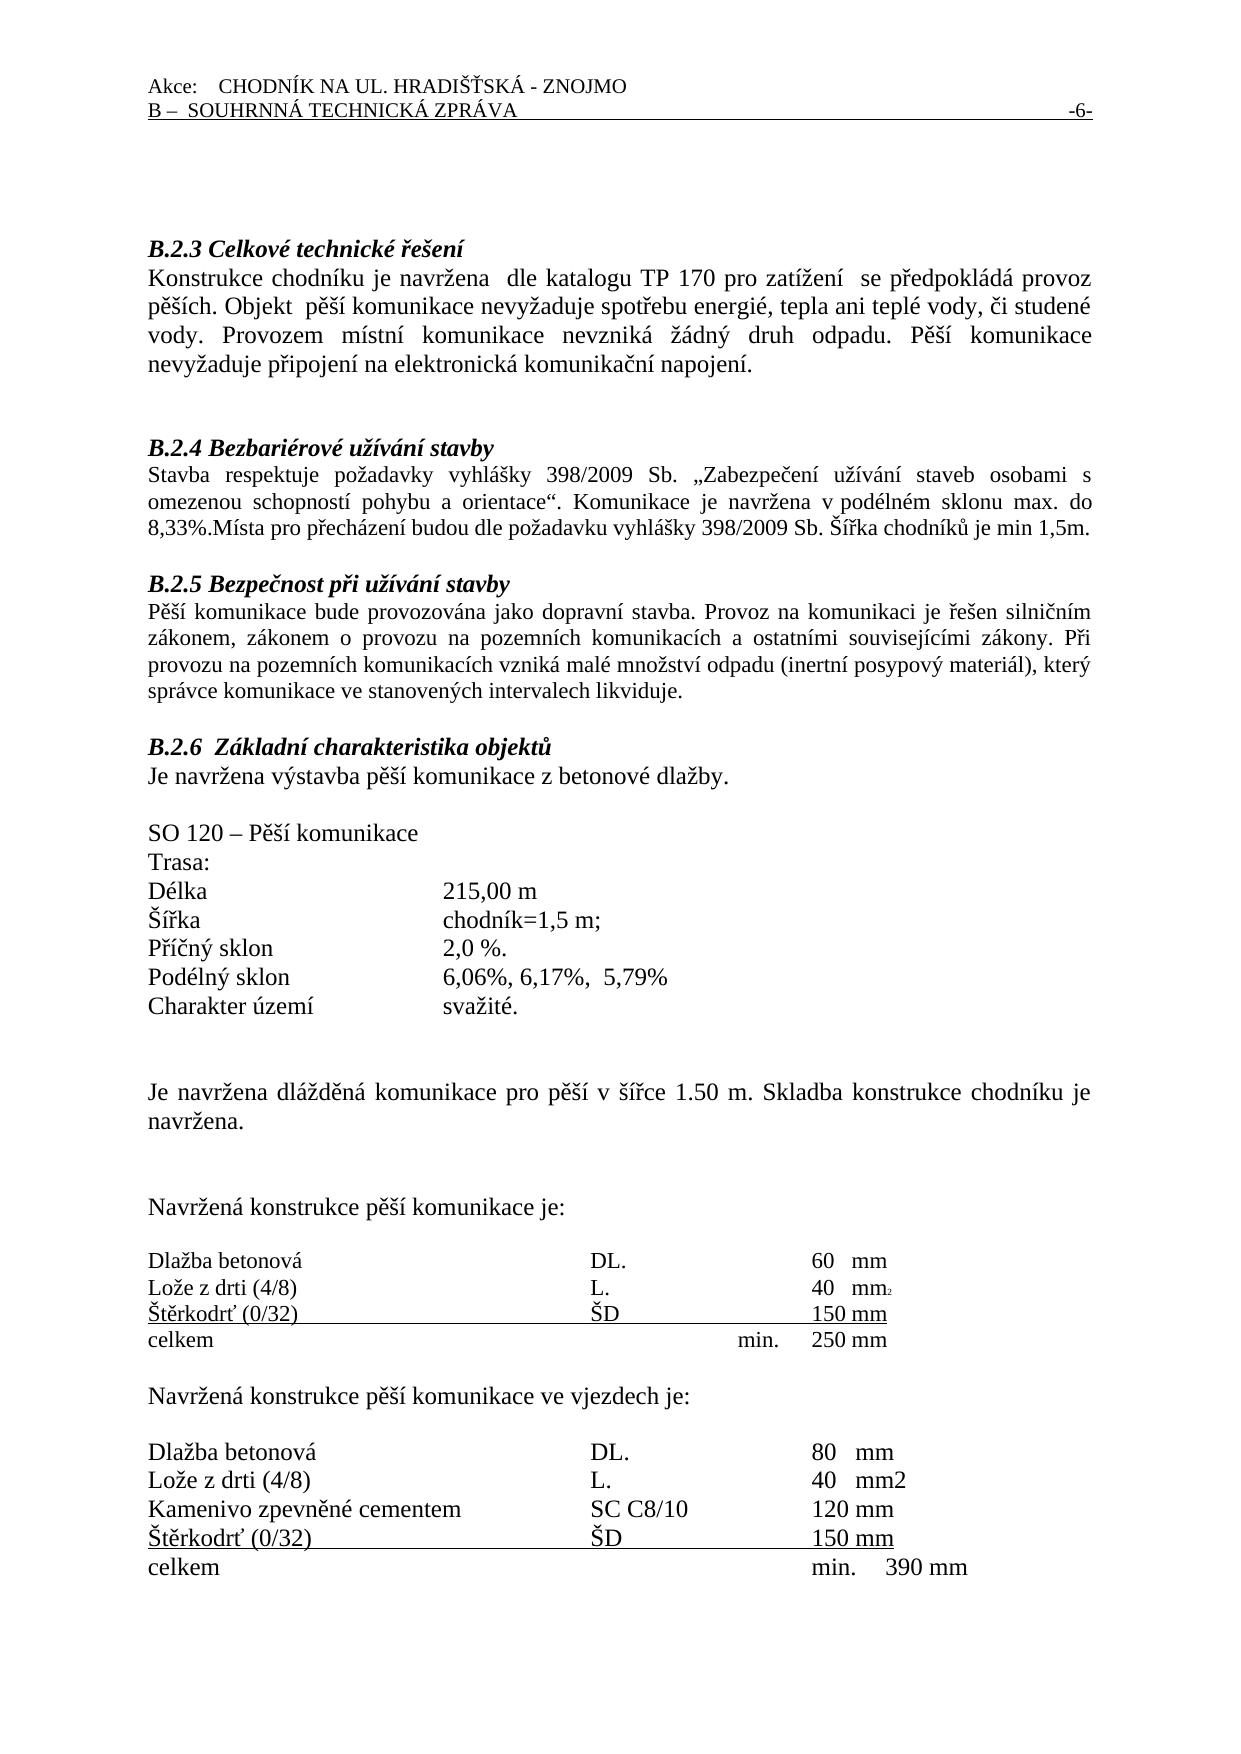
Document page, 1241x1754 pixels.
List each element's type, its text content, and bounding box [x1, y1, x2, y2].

text SO 120 – Pěší komunikace [148, 818, 1093, 847]
text Příčný sklon 2,0 %. [148, 933, 1093, 962]
text Konstrukce chodníku je navržena dle katalogu TP 170 pro zatížení se předpokládá provoz pěších. Objekt pěší komunikace nevyžaduje spotřebu energié, tepla ani teplé vody, či studené vody. Provozem místní komunikace nevzniká žádný druh odpadu. Pěší komunikace nevyžaduje připojení na elektronická komunikační napojení. [148, 263, 1093, 378]
text Délka 215,00 m [148, 876, 1093, 905]
list Je navržena dlážděná komunikace pro pěší v šířce 1.50 m. Skladba konstrukce chodníku je navržena. [148, 1077, 1093, 1135]
list celkem min. 390 mm [148, 1552, 1093, 1580]
text Šířka chodník=1,5 m; [148, 905, 1093, 933]
list Dlažba betonová DL. 60 mm [148, 1247, 1093, 1274]
text B.2.4 Bezbariérové užívání stavby [148, 433, 1093, 461]
list celkem min. 250 mm [148, 1326, 1093, 1353]
list Navržená konstrukce pěší komunikace je: [148, 1192, 1093, 1221]
list Lože z drti (4/8) L. 40 mm2 [148, 1274, 1093, 1300]
text Pěší komunikace bude provozována jako dopravní stavba. Provoz na komunikaci je řešen silničním zákonem, zákonem o provozu na pozemních komunikacích a ostatními souvisejícími zákony. Při provozu na pozemních komunikacích vzniká malé množství odpadu (inertní posypový materiál), který správce komunikace ve stanovených intervalech likviduje. [148, 598, 1093, 703]
text Je navržena výstavba pěší komunikace z betonové dlažby. [148, 761, 1093, 790]
text B.2.6 Základní charakteristika objektů [148, 732, 1093, 761]
list Štěrkodrť (0/32) ŠD 150 mm [148, 1300, 1093, 1326]
list Lože z drti (4/8) L. 40 mm2 [148, 1465, 1093, 1494]
text Trasa: [148, 847, 1093, 876]
list Dlažba betonová DL. 80 mm [148, 1437, 1093, 1465]
list Navržená konstrukce pěší komunikace ve vjezdech je: [148, 1381, 1093, 1410]
list Štěrkodrť (0/32) ŠD 150 mm [148, 1523, 1093, 1552]
text Podélný sklon 6,06%, 6,17%, 5,79% [148, 962, 1093, 991]
text Charakter území svažité. [148, 991, 1093, 1020]
list Kamenivo zpevněné cementem SC C8/10 120 mm [148, 1494, 1093, 1523]
text B.2.3 Celkové technické řešení [148, 234, 1093, 263]
text Stavba respektuje požadavky vyhlášky 398/2009 Sb. „Zabezpečení užívání staveb osobami s omezenou schopností pohybu a orientace“. Komunikace je navržena v podélném sklonu max. do 8,33%.Místa pro přecházení budou dle požadavku vyhlášky 398/2009 Sb. Šířka chodníků je min 1,5m. [148, 461, 1093, 541]
text B.2.5 Bezpečnost při užívání stavby [148, 569, 1093, 598]
